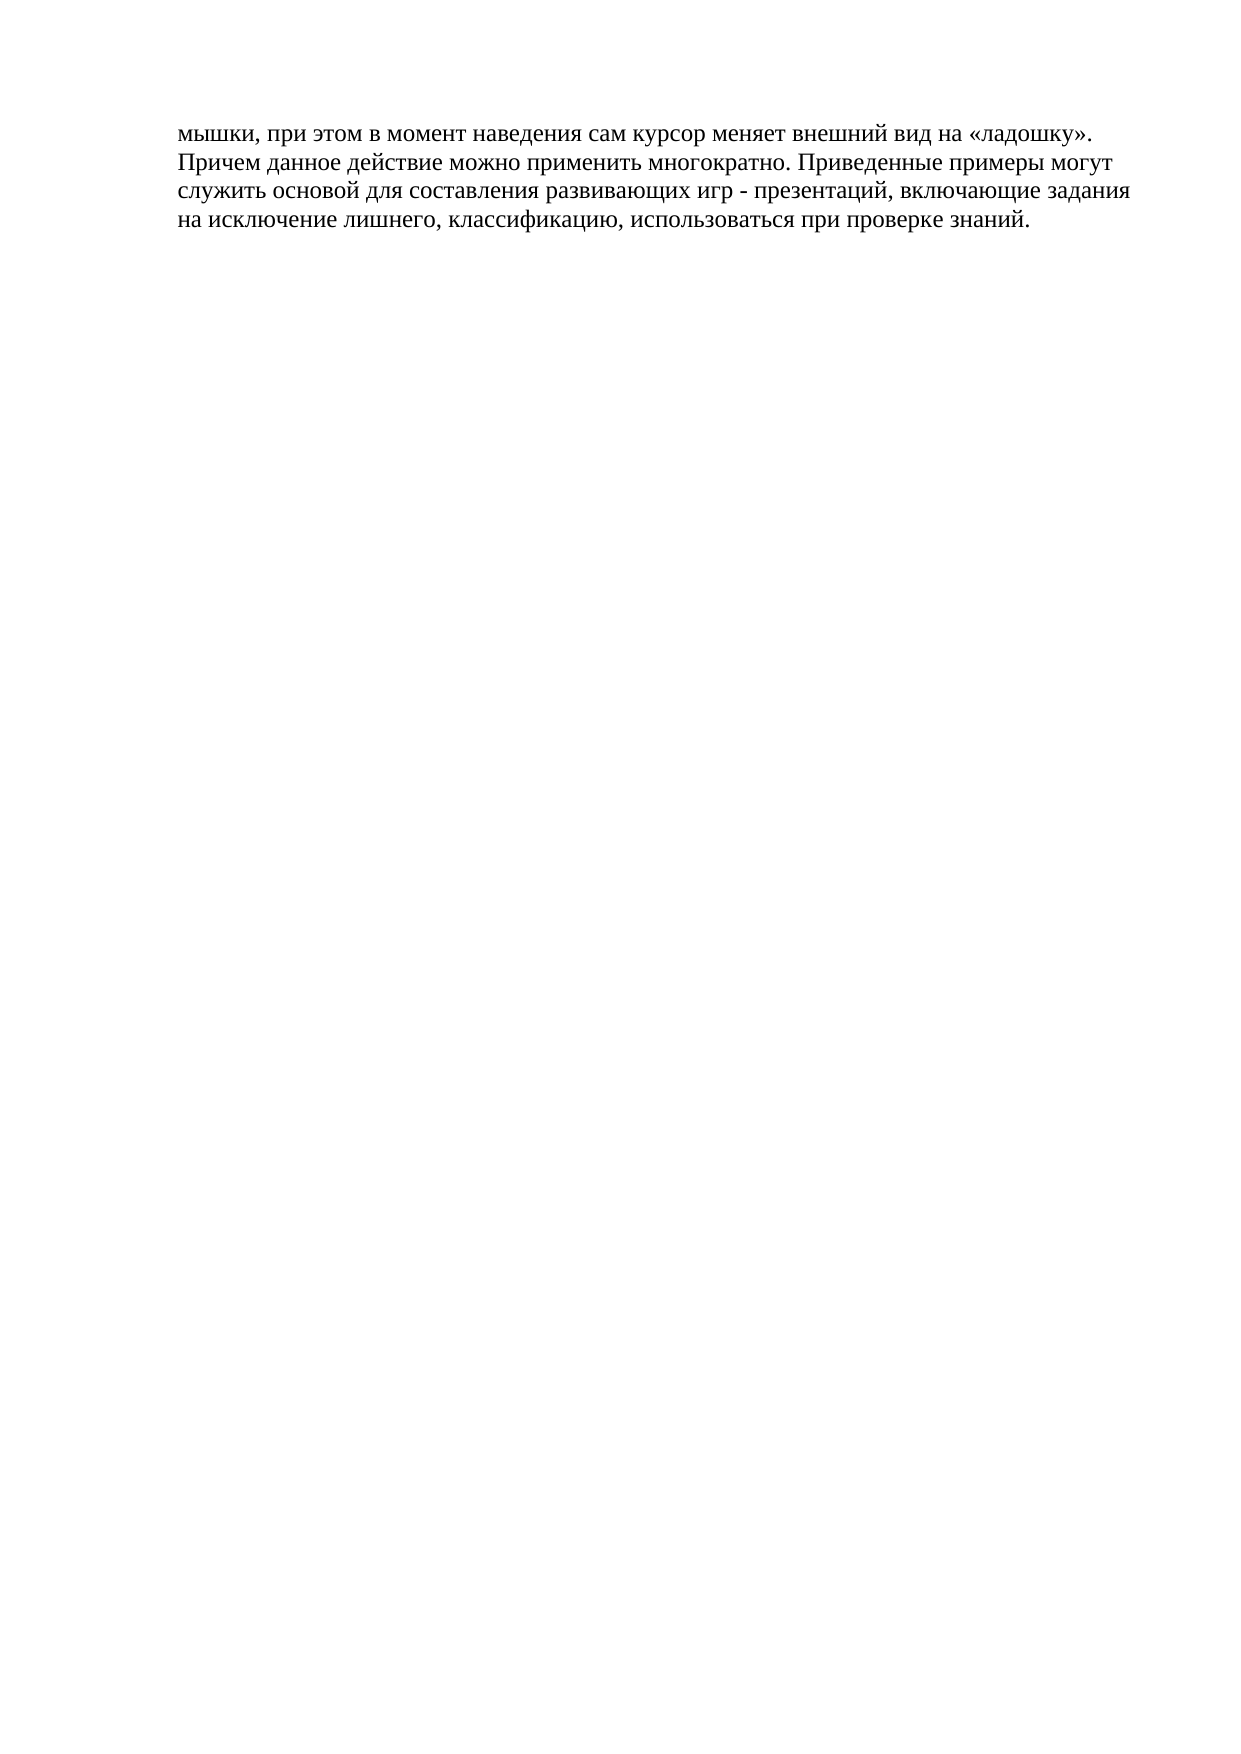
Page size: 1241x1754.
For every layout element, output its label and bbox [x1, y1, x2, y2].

text [177, 118, 1152, 233]
